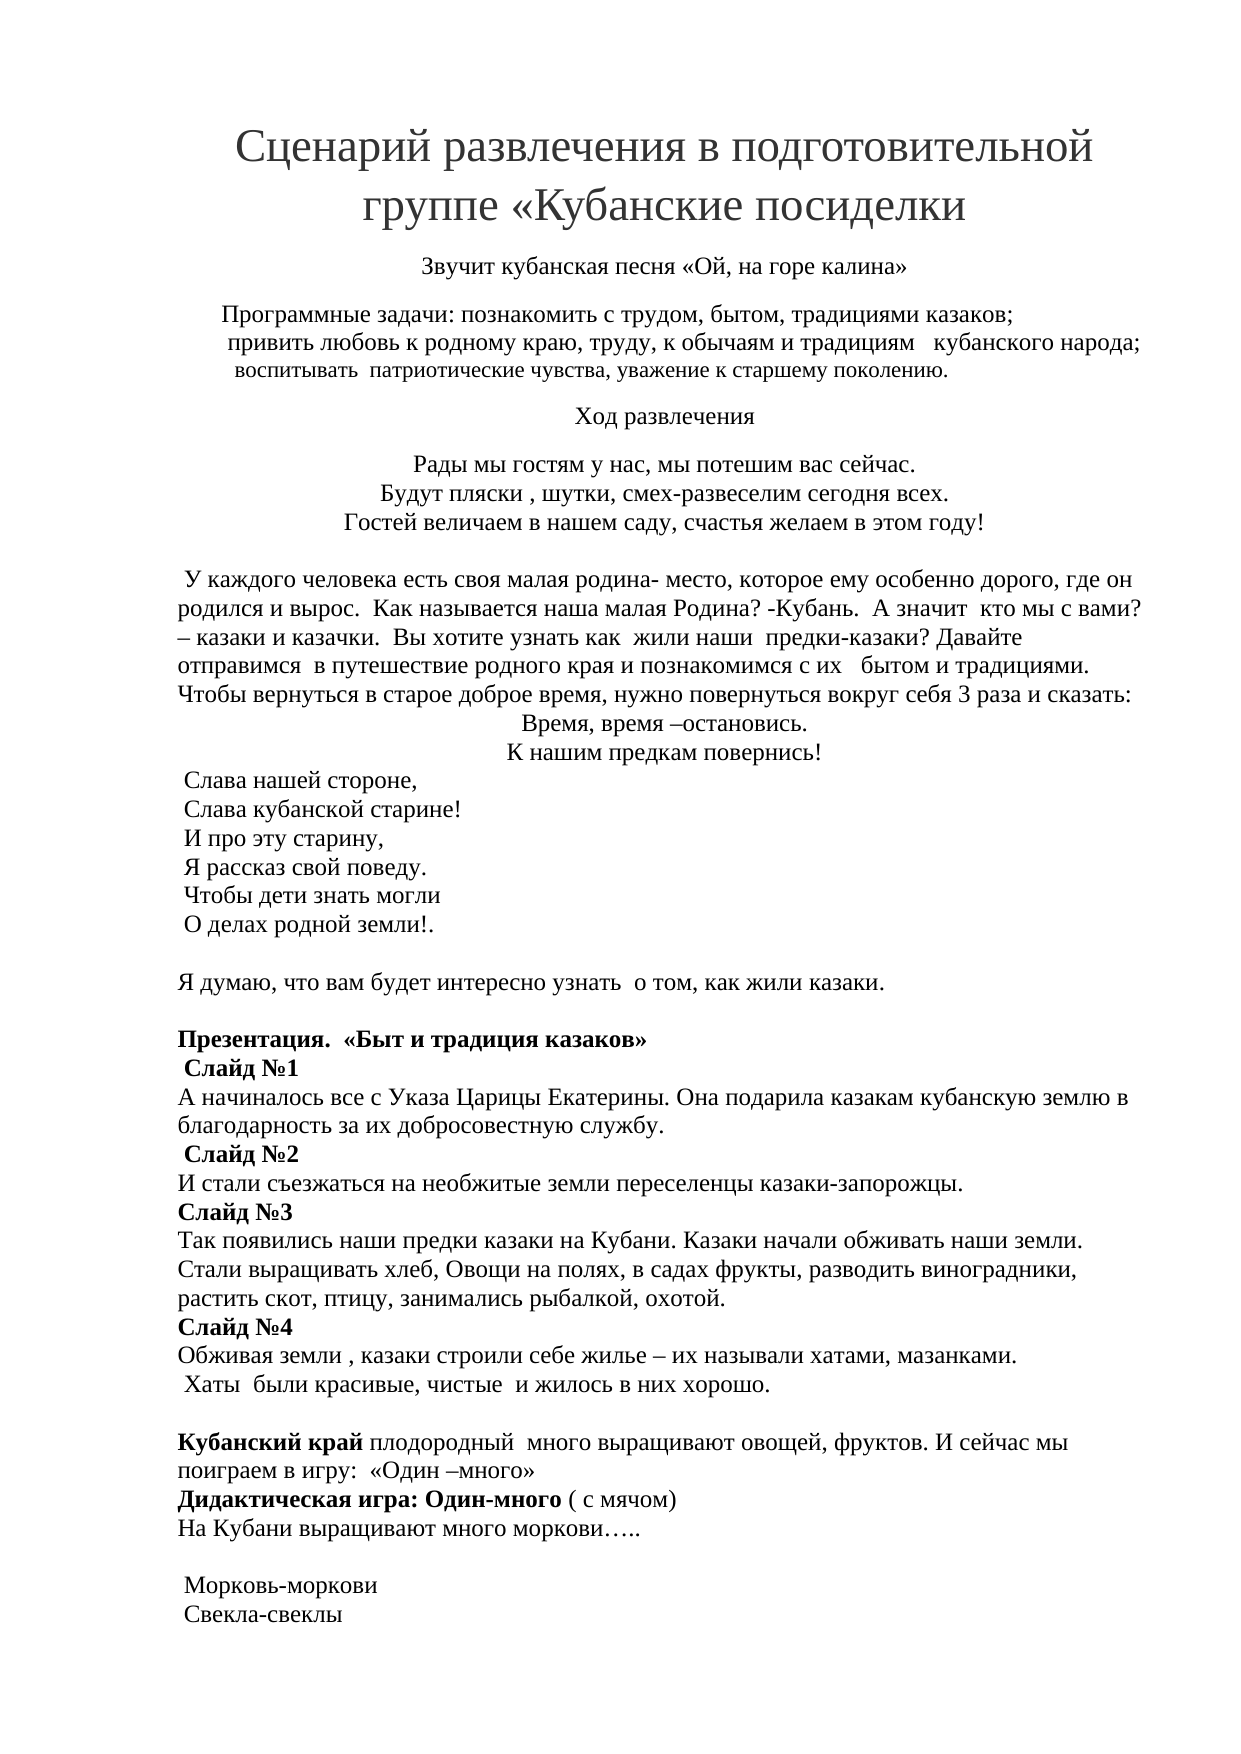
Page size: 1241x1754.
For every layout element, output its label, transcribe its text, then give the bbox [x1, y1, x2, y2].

text Время, время –остановись. [177, 708, 1152, 737]
text Презентация. «Быт и традиция казаков» [177, 1024, 1152, 1053]
text Будут пляски , шутки, смех-развеселим сегодня всех. [177, 478, 1152, 507]
text На Кубани выращивают много моркови….. [177, 1513, 1152, 1542]
text Свекла-свеклы [177, 1599, 1152, 1628]
text Хаты были красивые, чистые и жилось в них хорошо. [177, 1369, 1152, 1398]
text Слайд №3 [177, 1197, 1152, 1225]
text привить любовь к родному краю, труду, к обычаям и традициям кубанского народа; [215, 327, 1152, 356]
text Чтобы дети знать могли [177, 880, 1152, 909]
text Гостей величаем в нашем саду, счастья желаем в этом году! [177, 507, 1152, 535]
text Слайд №4 [177, 1312, 1152, 1340]
text Слайд №2 [177, 1139, 1152, 1168]
text А начиналось все с Указа Царицы Екатерины. Она подарила казакам кубанскую землю в благодарность за их добросовестную службу. [177, 1082, 1152, 1139]
text Дидактическая игра: Один-много ( с мячом) [177, 1484, 1152, 1513]
text Чтобы вернуться в старое доброе время, нужно повернуться вокруг себя 3 раза и сказать: [177, 679, 1152, 708]
text Ход развлечения [177, 401, 1152, 430]
text Программные задачи: познакомить с трудом, бытом, традициями казаков; [215, 299, 1152, 327]
text Я рассказ свой поведу. [177, 852, 1152, 880]
text Рады мы гостям у нас, мы потешим вас сейчас. [177, 449, 1152, 478]
text Слайд №1 [177, 1053, 1152, 1082]
text Я думаю, что вам будет интересно узнать о том, как жили казаки. [177, 967, 1152, 995]
text И стали съезжаться на необжитые земли переселенцы казаки-запорожцы. [177, 1168, 1152, 1197]
text Сценарий развлечения в подготовительной группе «Кубанские посиделки [177, 118, 1152, 230]
text О делах родной земли!. [177, 909, 1152, 938]
text воспитывать патриотические чувства, уважение к старшему поколению. [177, 356, 1152, 383]
text Обживая земли , казаки строили себе жилье – их называли хатами, мазанками. [177, 1340, 1152, 1369]
text Морковь-моркови [177, 1570, 1152, 1599]
text Кубанский край плодородный много выращивают овощей, фруктов. И сейчас мы поиграем в игру: «Один –много» [177, 1427, 1152, 1484]
text Звучит кубанская песня «Ой, на горе калина» [177, 251, 1152, 280]
text У каждого человека есть своя малая родина- место, которое ему особенно дорого, где он родился и вырос. Как называется наша малая Родина? -Кубань. А значит кто мы с вами? – казаки и казачки. Вы хотите узнать как жили наши предки-казаки? Давайте отправимся в путешествие родного края и познакомимся с их бытом и традициями. [177, 564, 1152, 679]
text К нашим предкам повернись! [177, 737, 1152, 765]
text Слава нашей стороне, [177, 765, 1152, 794]
text И про эту старину, [177, 823, 1152, 852]
text Так появились наши предки казаки на Кубани. Казаки начали обживать наши земли. Стали выращивать хлеб, Овощи на полях, в садах фрукты, разводить виноградники, растить скот, птицу, занимались рыбалкой, охотой. [177, 1225, 1152, 1312]
text Слава кубанской старине! [177, 794, 1152, 823]
